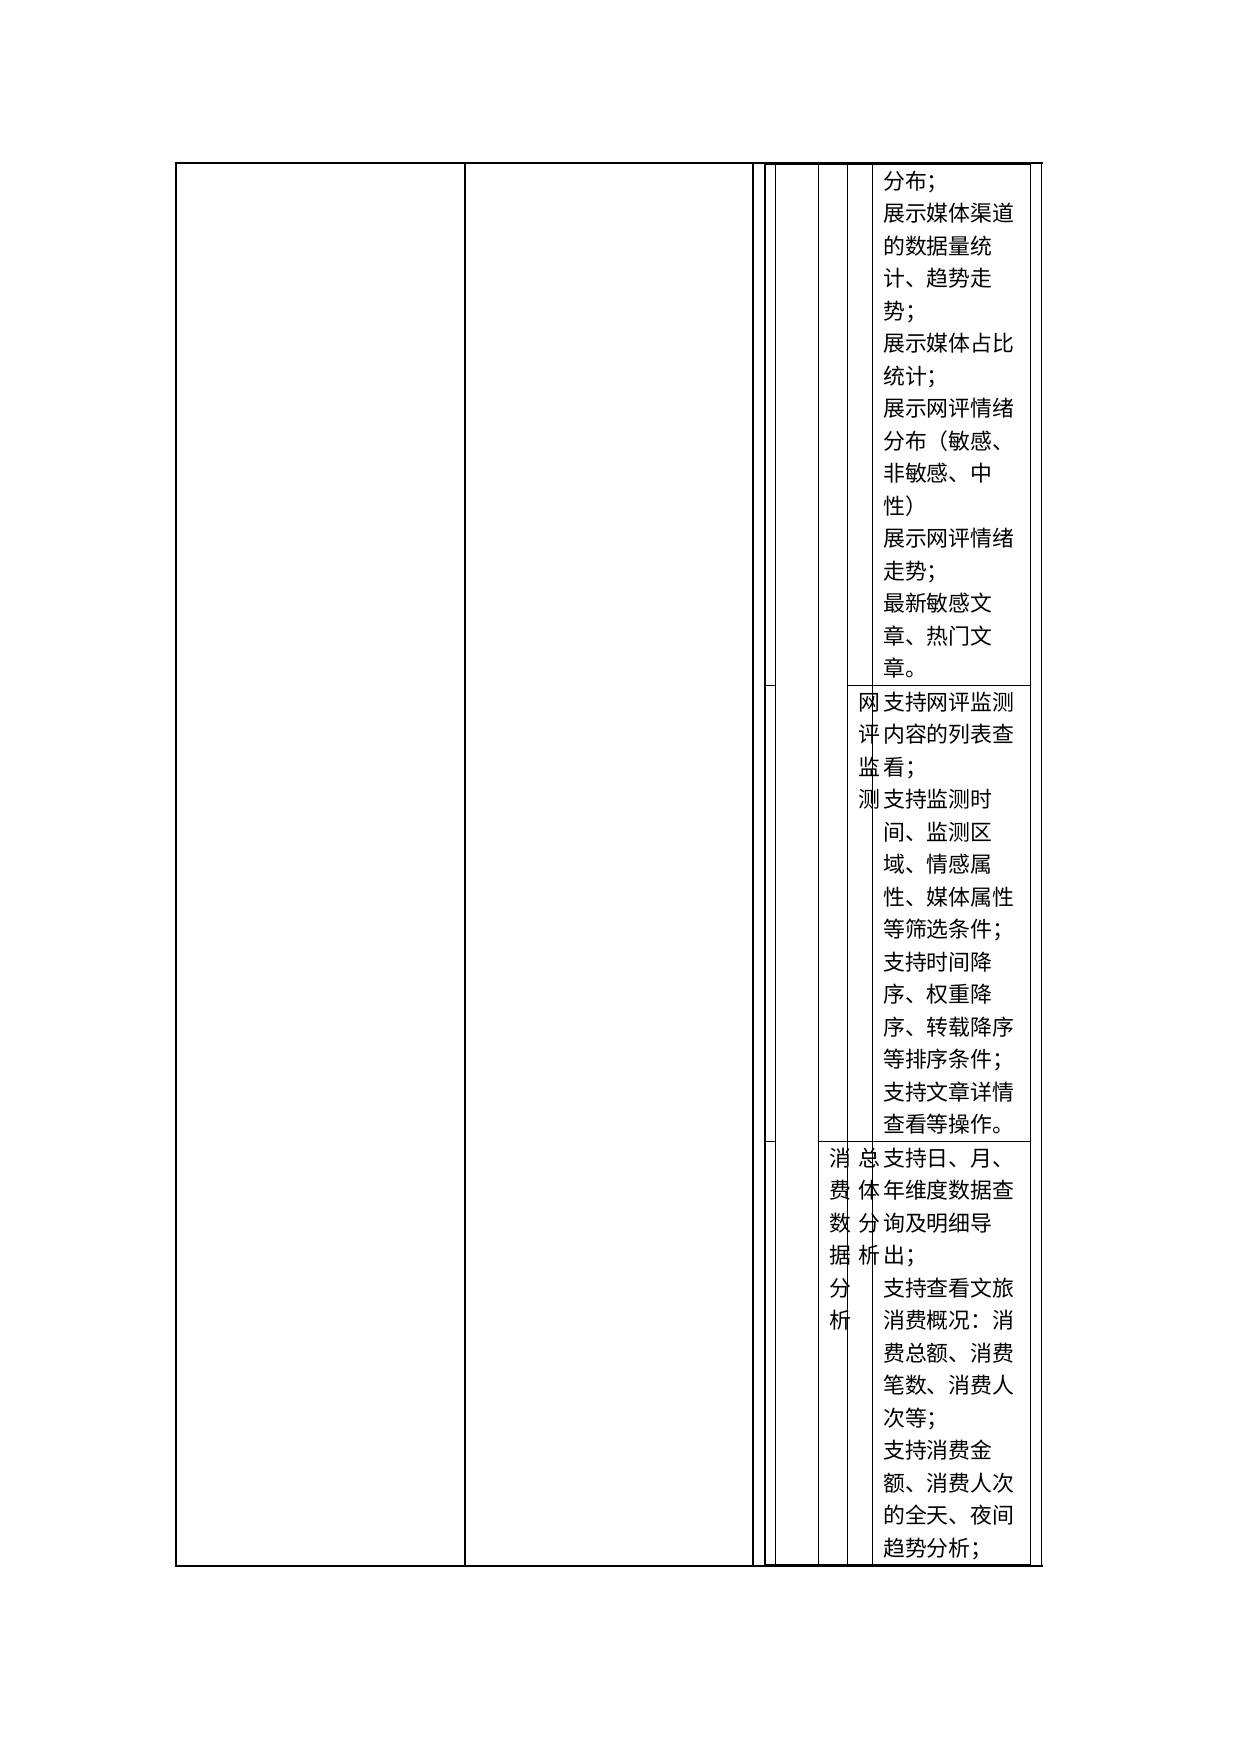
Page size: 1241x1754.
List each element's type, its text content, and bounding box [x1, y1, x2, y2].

table_cell 1 [177, 164, 464, 1565]
table_cell ★ [466, 164, 752, 1565]
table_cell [1031, 164, 1041, 1565]
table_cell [776, 165, 818, 1564]
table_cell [754, 164, 764, 1565]
